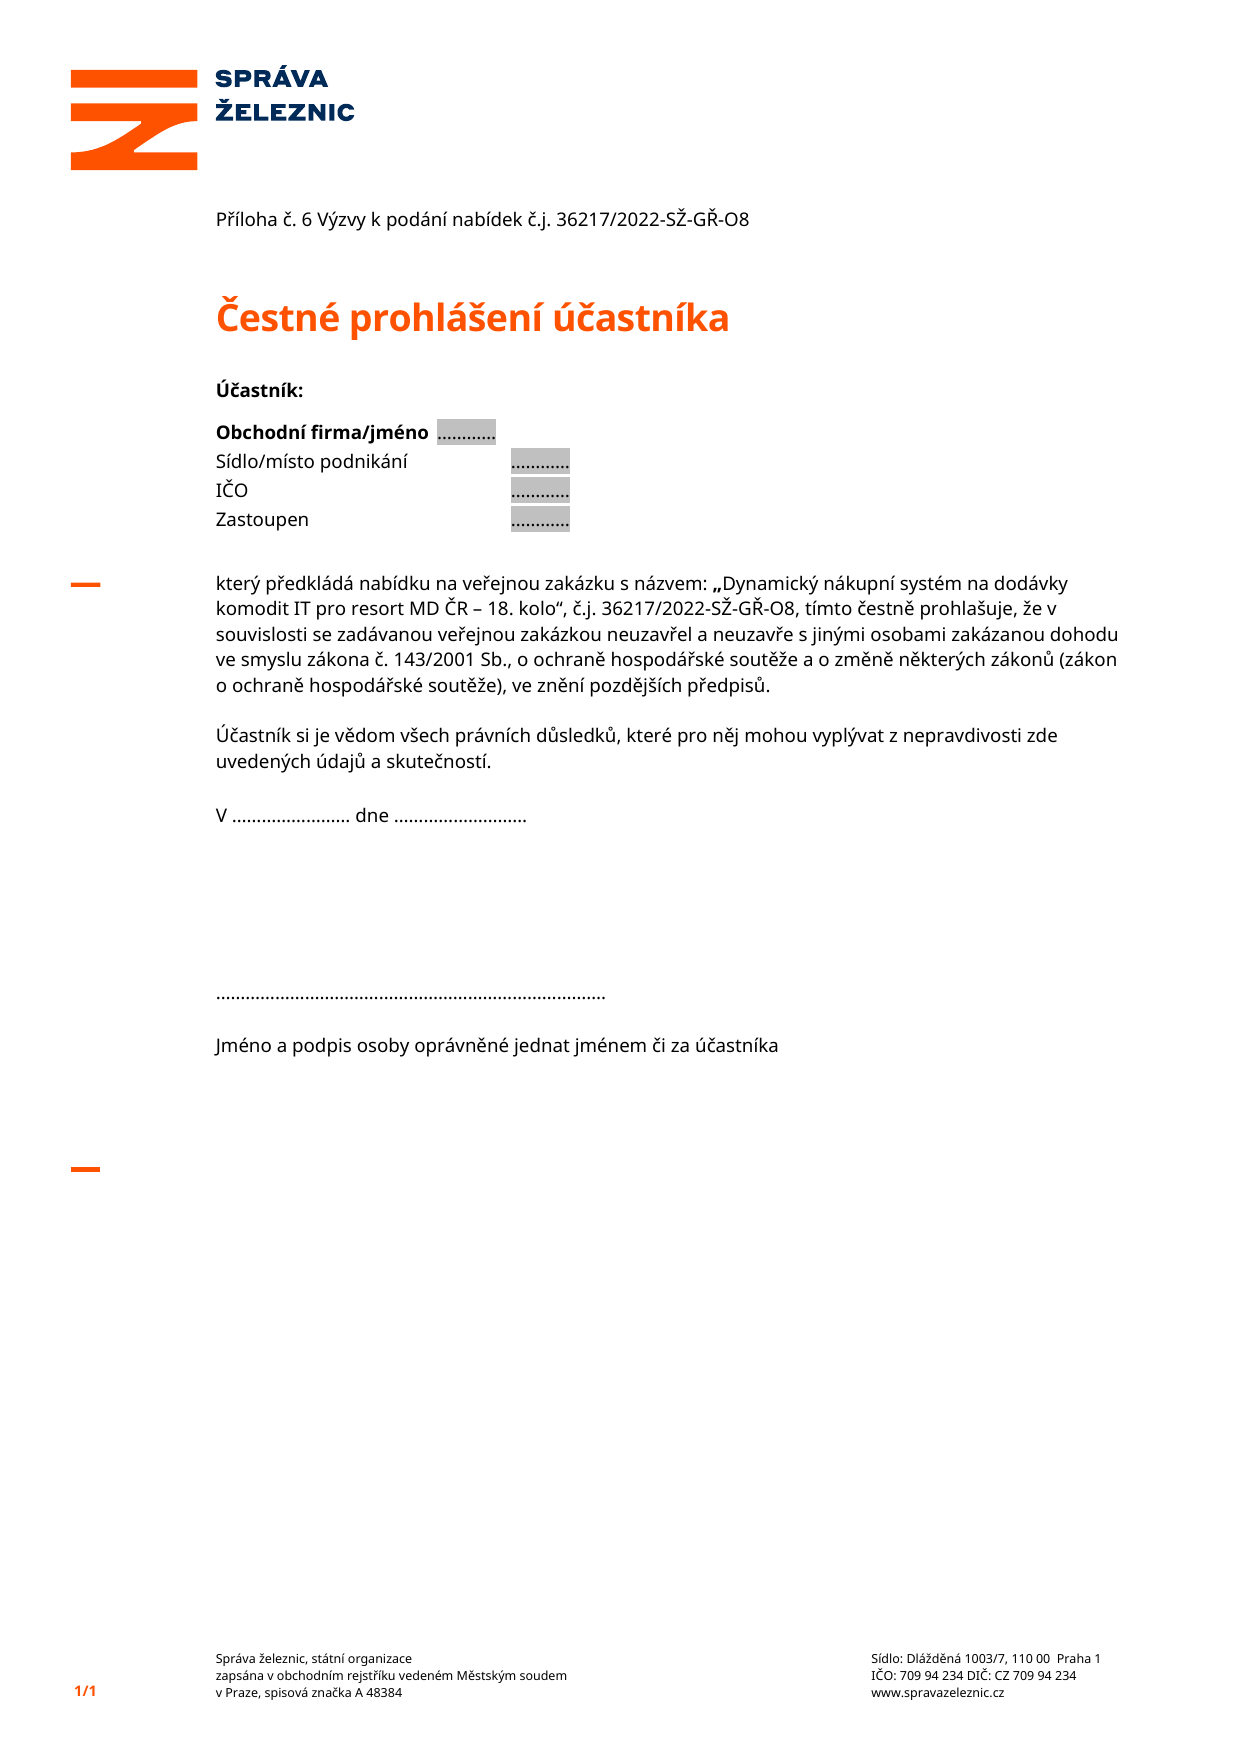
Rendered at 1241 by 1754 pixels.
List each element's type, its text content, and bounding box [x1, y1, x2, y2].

text Čestné prohlášení účastníka [216, 291, 1122, 342]
text Zastoupen ………… [216, 503, 1122, 532]
text Účastník: [216, 373, 1122, 404]
text Sídlo/místo podnikání ………… [216, 445, 1122, 474]
text Obchodní firma/jméno ………… [216, 416, 1122, 445]
text Jméno a podpis osoby oprávněné jednat jménem či za účastníka [216, 1032, 1122, 1058]
text Účastník si je vědom všech právních důsledků, které pro něj mohou vyplývat z nepravdivosti zde uvedených údajů a skutečností. [216, 723, 1122, 774]
text ……………………………………………………………………. [216, 979, 1122, 1005]
text IČO ………… [216, 474, 1122, 503]
text který předkládá nabídku na veřejnou zakázku s názvem: „Dynamický nákupní systém na dodávky komodit IT pro resort MD ČR – 18. kolo“, č.j. 36217/2022-SŽ-GŘ-O8, tímto čestně prohlašuje, že v souvislosti se zadávanou veřejnou zakázkou neuzavřel a neuzavře s jinými osobami zakázanou dohodu ve smyslu zákona č. 143/2001 Sb., o ochraně hospodářské soutěže a o změně některých zákonů (zákon o ochraně hospodářské soutěže), ve znění pozdějších předpisů. [216, 570, 1122, 698]
text Příloha č. 6 Výzvy k podání nabídek č.j. 36217/2022-SŽ-GŘ-O8 [216, 207, 1122, 232]
text V …………………… dne ……………………… [216, 799, 1121, 828]
